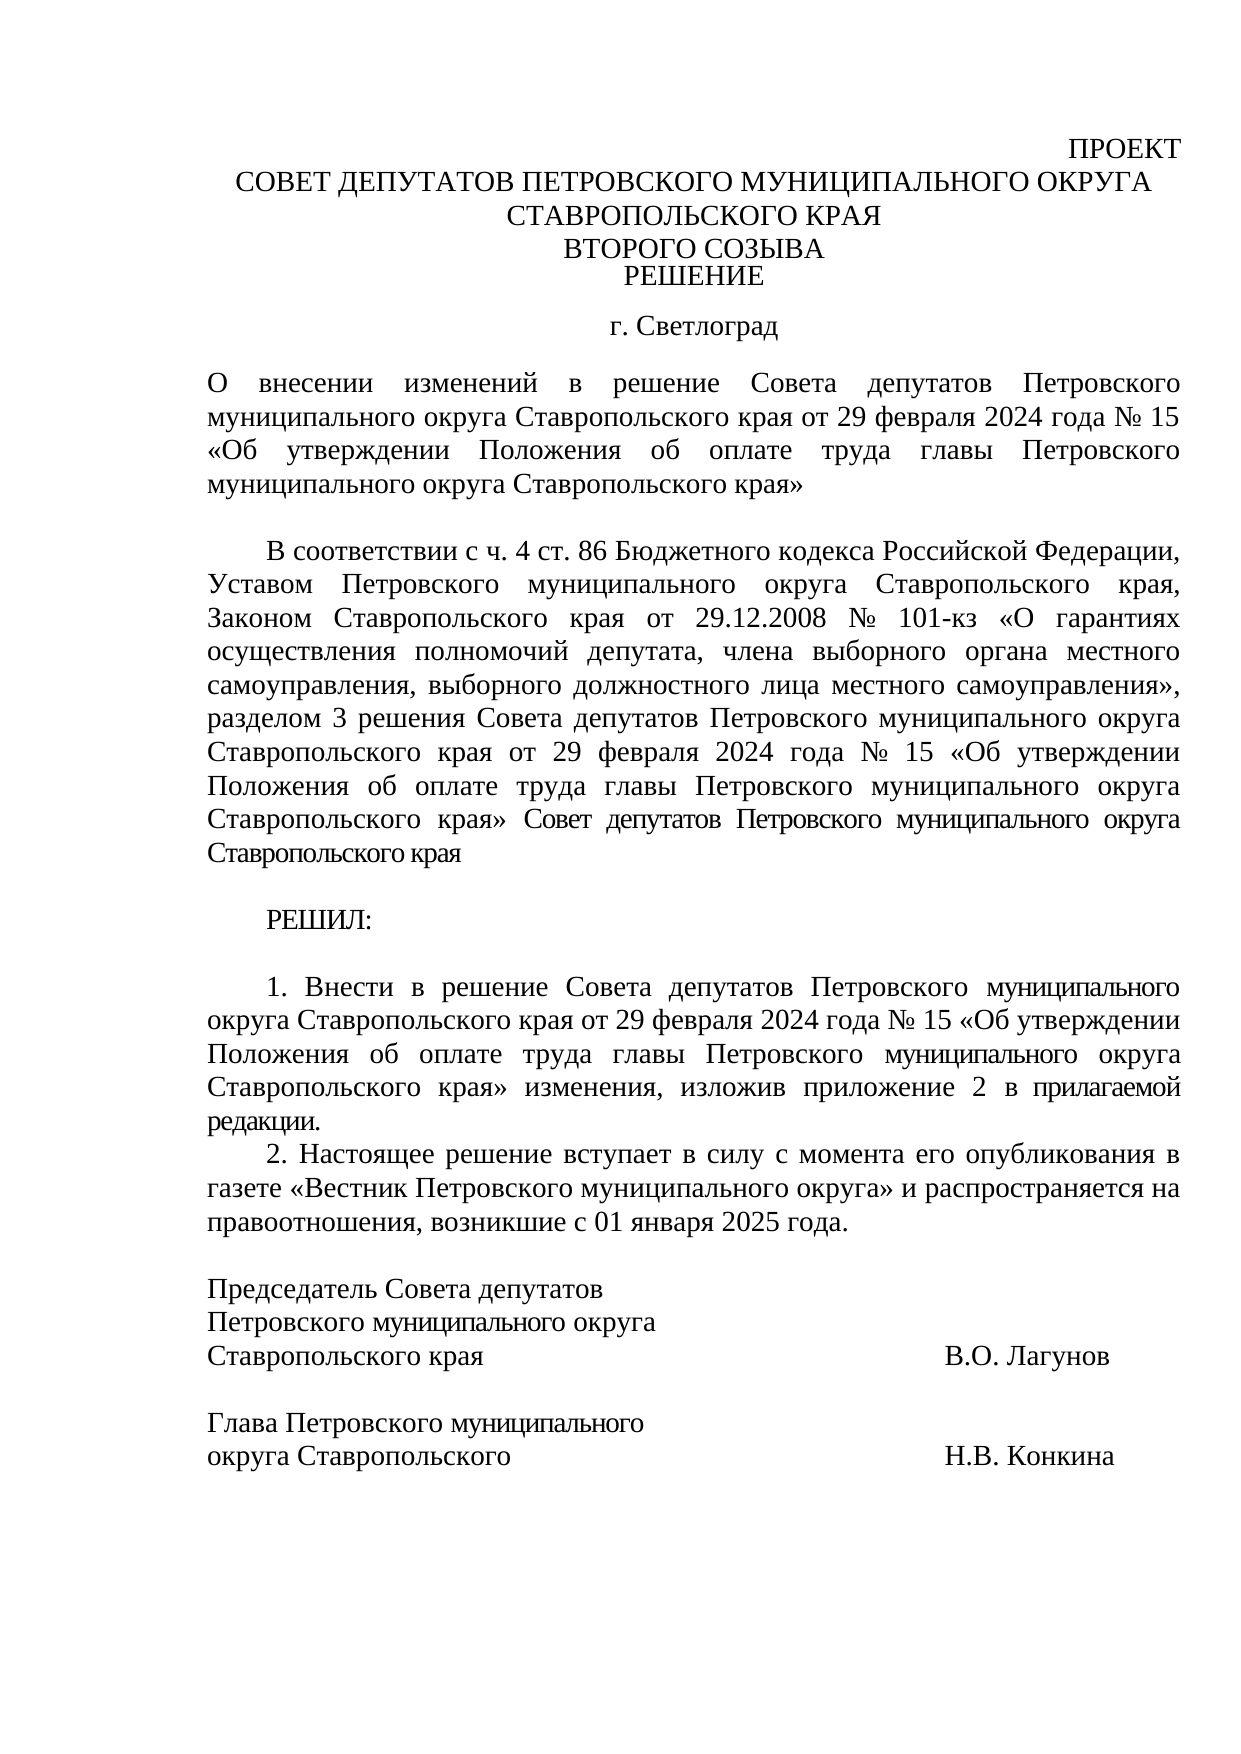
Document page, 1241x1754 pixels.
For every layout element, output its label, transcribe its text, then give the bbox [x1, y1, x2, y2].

text округа Ставропольского Н.В. Конкина [207, 1438, 1181, 1472]
text ПРОЕКТ [207, 131, 1181, 164]
text В соответствии с ч. 4 ст. 86 Бюджетного кодекса Российской Федерации, Уставом Петровского муниципального округа Ставропольского края, Законом Ставропольского края от 29.12.2008 № 101-кз «О гарантиях осуществления полномочий депутата, члена выборного органа местного самоуправления, выборного должностного лица местного самоуправления», разделом 3 решения Совета депутатов Петровского муниципального округа Ставропольского края от 29 февраля 2024 года № 15 «Об утверждении Положения об оплате труда главы Петровского муниципального округа Ставропольского края» Совет депутатов Петровского муниципального округа Ставропольского края [207, 533, 1181, 868]
text Ставропольского края В.О. Лагунов [207, 1338, 1181, 1371]
text СОВЕТ ДЕПУТАТОВ ПЕТРОВСКОГО МУНИЦИПАЛЬНОГО ОКРУГА [207, 164, 1181, 198]
text Глава Петровского муниципального [207, 1405, 1181, 1438]
text СТАВРОПОЛЬСКОГО КРАЯ [207, 198, 1181, 232]
text РЕШИЛ: [207, 902, 1181, 935]
text Председатель Совета депутатов [207, 1271, 1181, 1304]
text 2. Настоящее решение вступает в силу с момента его опубликования в газете «Вестник Петровского муниципального округа» и распространяется на правоотношения, возникшие с 01 января 2025 года. [207, 1137, 1181, 1237]
text О внесении изменений в решение Совета депутатов Петровского муниципального округа Ставропольского края от 29 февраля 2024 года № 15 «Об утверждении Положения об оплате труда главы Петровского муниципального округа Ставропольского края» [207, 365, 1181, 499]
text 1. Внести в решение Совета депутатов Петровского муниципального округа Ставропольского края от 29 февраля 2024 года № 15 «Об утверждении Положения об оплате труда главы Петровского муниципального округа Ставропольского края» изменения, изложив приложение 2 в прилагаемой редакции. [207, 969, 1181, 1137]
text РЕШЕНИЕ [207, 265, 1181, 290]
text ВТОРОГО СОЗЫВА [207, 232, 1181, 265]
text Петровского муниципального округа [207, 1304, 1181, 1338]
text г. Светлоград [207, 315, 1181, 340]
